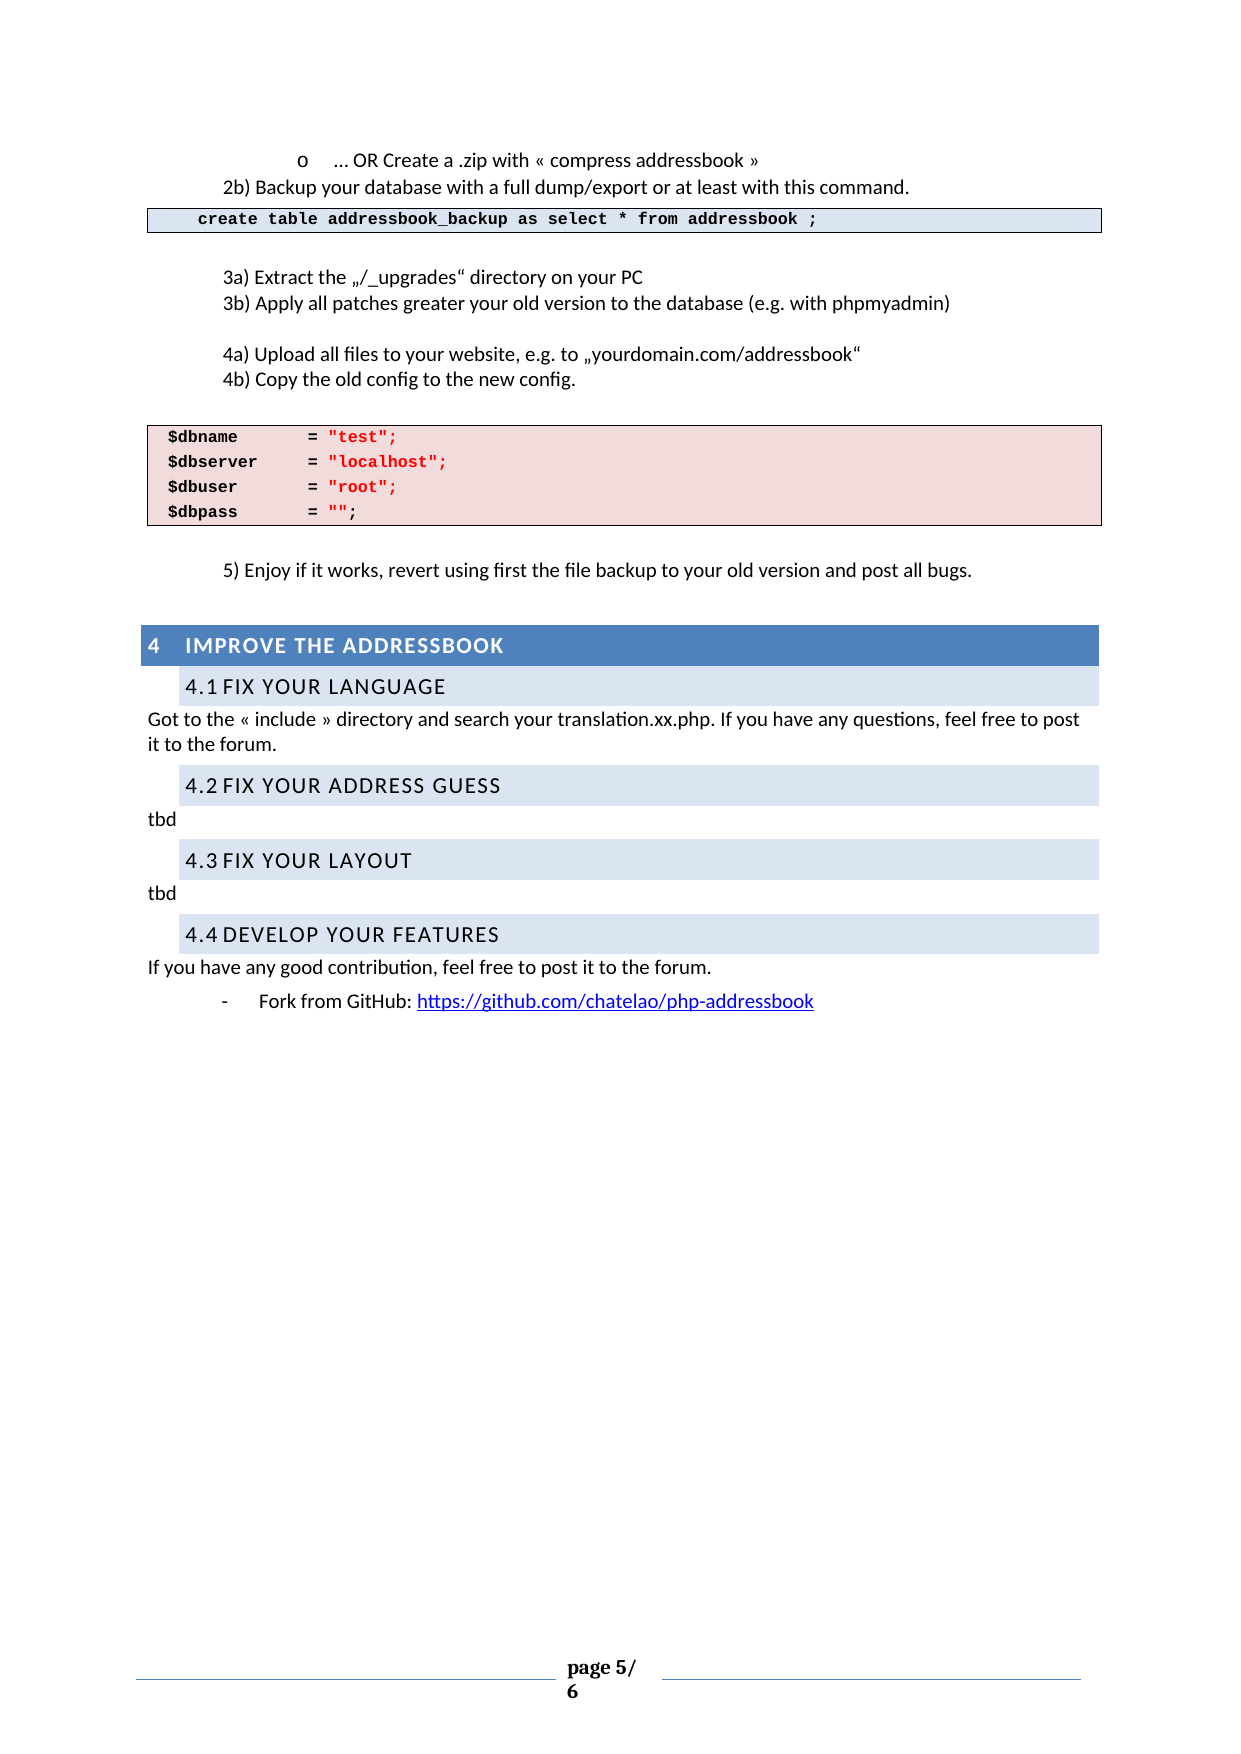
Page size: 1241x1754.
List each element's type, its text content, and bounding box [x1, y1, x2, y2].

subtitle Develop your features [185, 920, 1093, 948]
subtitle Fix your layout [185, 846, 1093, 874]
text create table addressbook_backup as select * from addressbook ; [148, 209, 1101, 232]
list 4b) Copy the old config to the new config. [223, 366, 1093, 392]
text $dbname = "test"; [148, 426, 1101, 447]
list 3a) Extract the „/_upgrades“ directory on your PC [223, 264, 1093, 290]
text $dbuser = "root"; [148, 476, 1101, 498]
list 5) Enjoy if it works, revert using first the file backup to your old version and post all bugs. [223, 557, 1093, 583]
text $dbserver = "localhost"; [148, 451, 1101, 472]
text tbd [148, 806, 1093, 831]
subtitle Improve the addressbook [148, 631, 1093, 659]
list 4a) Upload all files to your website, e.g. to „yourdomain.com/addressbook“ [223, 341, 1093, 366]
list Fork from GitHub: https://github.com/chatelao/php-addressbook [221, 988, 1093, 1013]
subtitle Fix your language [185, 672, 1093, 700]
text $dbpass = ""; [148, 501, 1101, 525]
list 3b) Apply all patches greater your old version to the database (e.g. with phpmyadmin) [223, 290, 1093, 315]
text Got to the « include » directory and search your translation.xx.php. If you have any questions, feel free to post it to the forum. [148, 706, 1093, 757]
list … OR Create a .zip with « compress addressbook » [296, 148, 1093, 174]
subtitle Fix your address guess [185, 771, 1093, 799]
text tbd [148, 880, 1093, 905]
text If you have any good contribution, feel free to post it to the forum. [148, 954, 1093, 980]
list 2b) Backup your database with a full dump/export or at least with this command. [223, 174, 1093, 199]
